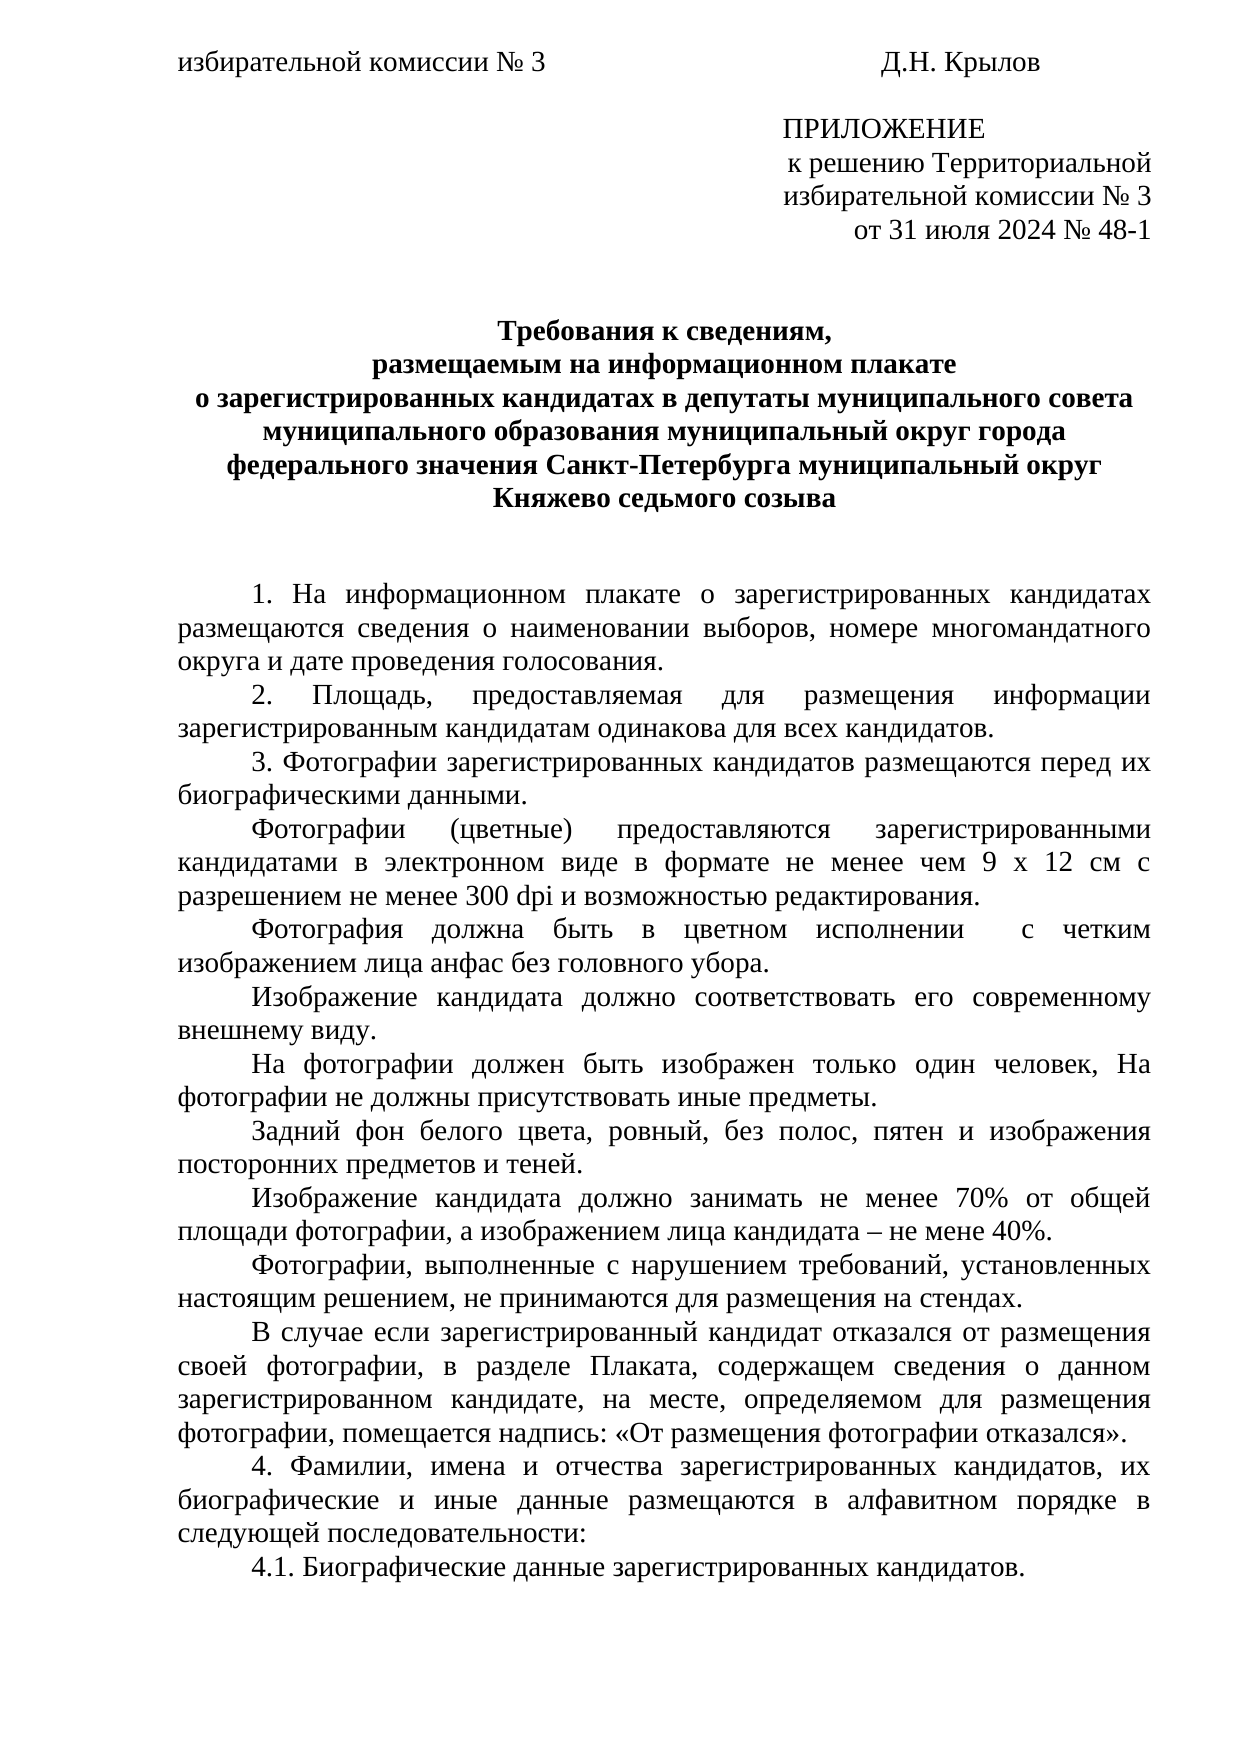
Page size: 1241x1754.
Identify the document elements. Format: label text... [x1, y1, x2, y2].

text Изображение кандидата должно соответствовать его современному внешнему виду. [177, 979, 1152, 1046]
text Изображение кандидата должно занимать не менее 70% от общей площади фотографии, а изображением лица кандидата – не мене 40%. [177, 1180, 1152, 1247]
text 2. Площадь, предоставляемая для размещения информации зарегистрированным кандидатам одинакова для всех кандидатов. [177, 677, 1152, 744]
text На фотографии должен быть изображен только один человек, На фотографии не должны присутствовать иные предметы. [177, 1046, 1152, 1113]
text избирательной комиссии № 3 Д.Н. Крылов [177, 44, 1152, 78]
text Задний фон белого цвета, ровный, без полос, пятен и изображения посторонних предметов и теней. [177, 1113, 1152, 1180]
text Требования к сведениям, [177, 313, 1152, 346]
text В случае если зарегистрированный кандидат отказался от размещения своей фотографии, в разделе Плаката, содержащем сведения о данном зарегистрированном кандидате, на месте, определяемом для размещения фотографии, помещается надпись: «От размещения фотографии отказался». [177, 1314, 1152, 1448]
text 4.1. Биографические данные зарегистрированных кандидатов. [177, 1549, 1152, 1582]
text 4. Фамилии, имена и отчества зарегистрированных кандидатов, их биографические и иные данные размещаются в алфавитном порядке в следующей последовательности: [177, 1448, 1152, 1549]
text Фотография должна быть в цветном исполнении с четким изображением лица анфас без головного убора. [177, 912, 1152, 979]
text 3. Фотографии зарегистрированных кандидатов размещаются перед их биографическими данными. [177, 744, 1152, 811]
text Фотографии (цветные) предоставляются зарегистрированными кандидатами в электронном виде в формате не менее чем 9 х 12 см с разрешением не менее 300 dpi и возможностью редактирования. [177, 811, 1152, 912]
text Фотографии, выполненные с нарушением требований, установленных настоящим решением, не принимаются для размещения на стендах. [177, 1247, 1152, 1314]
text к решению Территориальной [177, 145, 1152, 178]
text 1. На информационном плакате о зарегистрированных кандидатах размещаются сведения о наименовании выборов, номере многомандатного округа и дате проведения голосования. [177, 576, 1152, 677]
text от 31 июля 2024 № 48-1 [177, 212, 1152, 246]
text размещаемым на информационном плакате [177, 346, 1152, 380]
text избирательной комиссии № 3 [177, 178, 1152, 212]
text ПРИЛОЖЕНИЕ [177, 111, 1152, 145]
text о зарегистрированных кандидатах в депутаты муниципального совета муниципального образования муниципальный округ города федерального значения Санкт-Петербурга муниципальный округ Княжево седьмого созыва [177, 380, 1152, 514]
